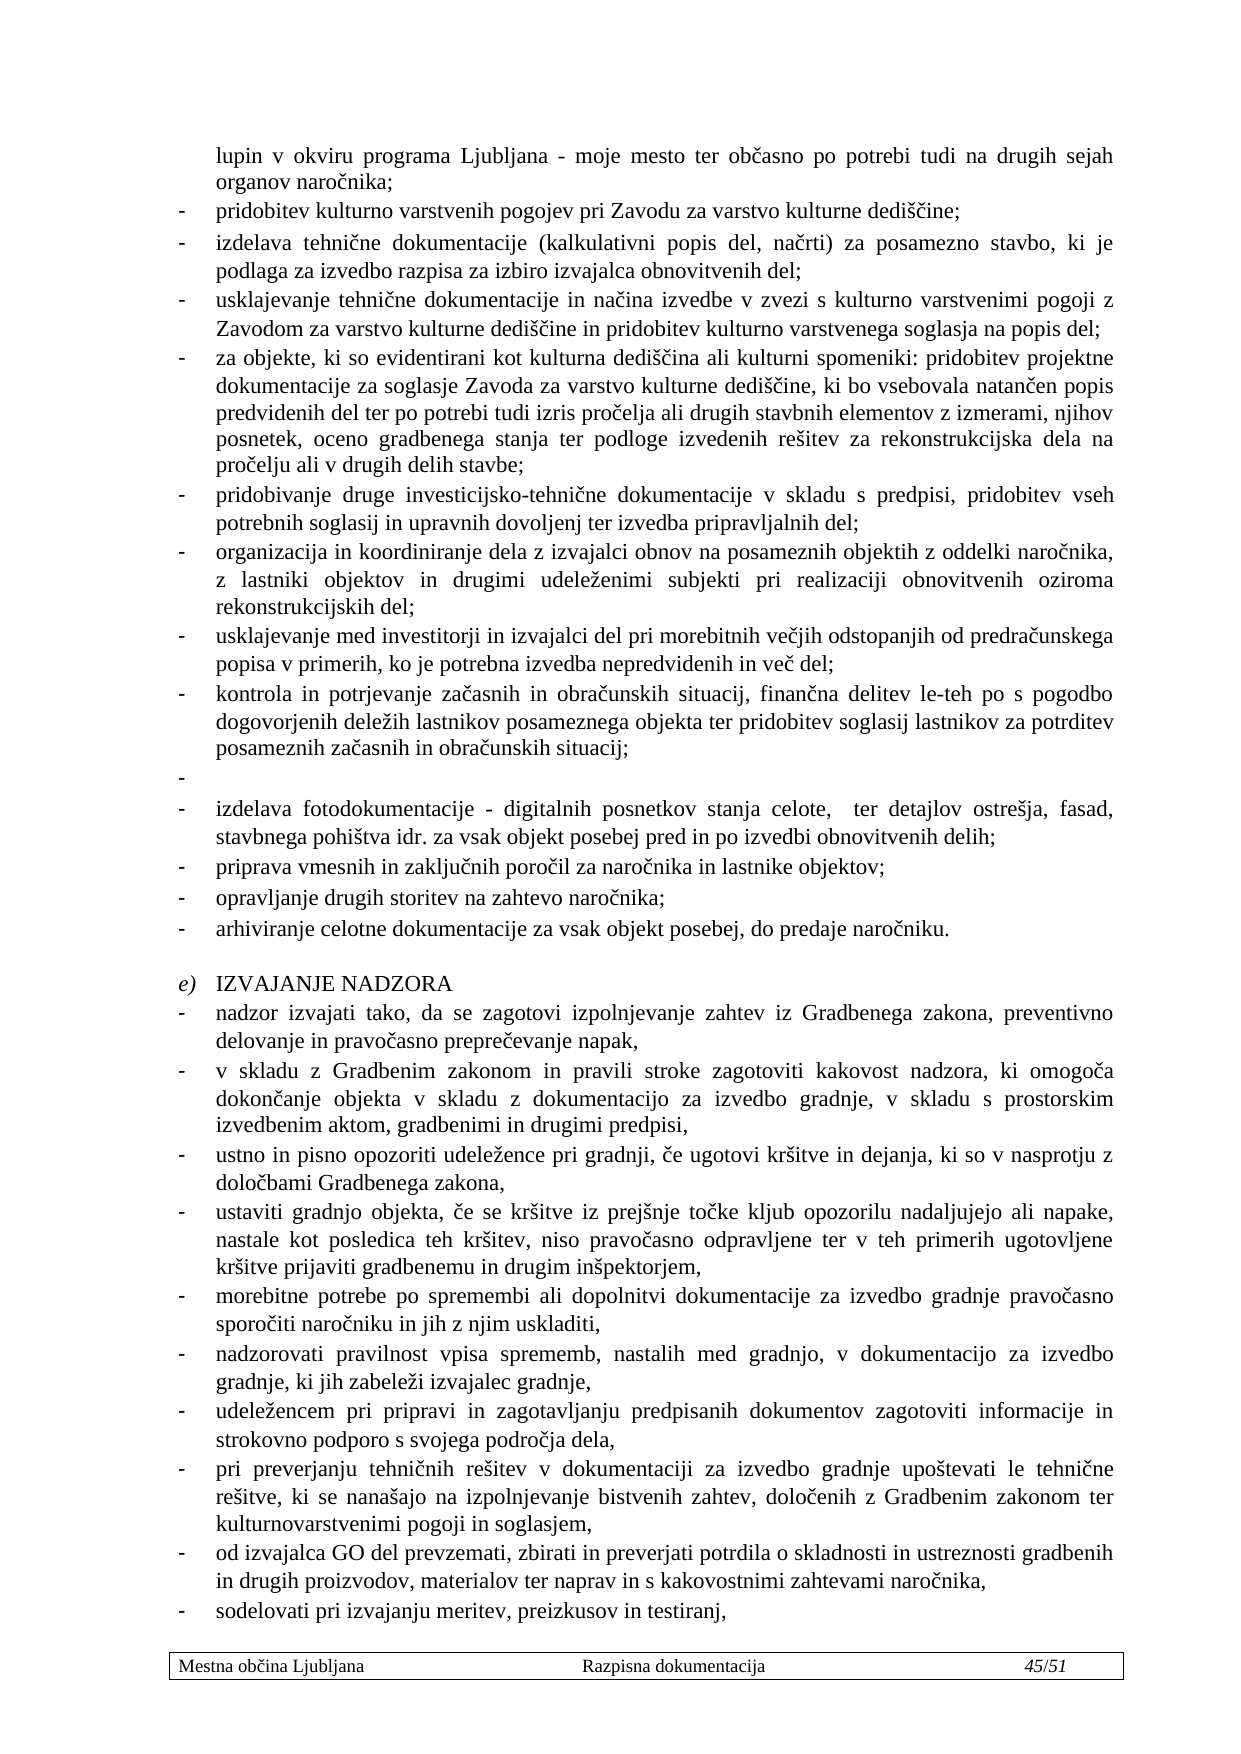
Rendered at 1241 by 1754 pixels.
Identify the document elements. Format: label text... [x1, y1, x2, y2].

list pridobitev kulturno varstvenih pogojev pri Zavodu za varstvo kulturne dediščine; [178, 194, 1115, 226]
list usklajevanje tehnične dokumentacije in načina izvedbe v zvezi s kulturno varstvenimi pogoji z Zavodom za varstvo kulturne dediščine in pridobitev kulturno varstvenega soglasja na popis del; [178, 283, 1115, 341]
list pridobivanje druge investicijsko-tehnične dokumentacije v skladu s predpisi, pridobitev vseh potrebnih soglasij in upravnih dovoljenj ter izvedba pripravljalnih del; [178, 478, 1115, 535]
list izdelava fotodokumentacije - digitalnih posnetkov stanja celote, ter detajlov ostrešja, fasad, stavbnega pohištva idr. za vsak objekt posebej pred in po izvedbi obnovitvenih delih; [178, 792, 1115, 849]
list opravljanje drugih storitev na zahtevo naročnika; [178, 881, 1115, 912]
list usklajevanje med investitorji in izvajalci del pri morebitnih večjih odstopanjih od predračunskega popisa v primerih, ko je potrebna izvedba nepredvidenih in več del; [178, 619, 1115, 677]
list ustno in pisno opozoriti udeležence pri gradnji, če ugotovi kršitve in dejanja, ki so v nasprotju z določbami Gradbenega zakona, [178, 1138, 1115, 1195]
list morebitne potrebe po spremembi ali dopolnitvi dokumentacije za izvedbo gradnje pravočasno sporočiti naročniku in jih z njim uskladiti, [178, 1279, 1115, 1337]
list priprava vmesnih in zaključnih poročil za naročnika in lastnike objektov; [178, 849, 1115, 881]
list za objekte, ki so evidentirani kot kulturna dediščina ali kulturni spomeniki: pridobitev projektne dokumentacije za soglasje Zavoda za varstvo kulturne dediščine, ki bo vsebovala natančen popis predvidenih del ter po potrebi tudi izris pročelja ali drugih stavbnih elementov z izmerami, njihov posnetek, oceno gradbenega stanja ter podloge izvedenih rešitev za rekonstrukcijska dela na pročelju ali v drugih delih stavbe; [178, 341, 1115, 478]
list arhiviranje celotne dokumentacije za vsak objekt posebej, do predaje naročniku. [178, 912, 1115, 943]
list v skladu z Gradbenim zakonom in pravili stroke zagotoviti kakovost nadzora, ki omogoča dokončanje objekta v skladu z dokumentacijo za izvedbo gradnje, v skladu s prostorskim izvedbenim aktom, gradbenimi in drugimi predpisi, [178, 1054, 1115, 1138]
list izdelava tehnične dokumentacije (kalkulativni popis del, načrti) za posamezno stavbo, ki je podlaga za izvedbo razpisa za izbiro izvajalca obnovitvenih del; [178, 226, 1115, 283]
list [178, 142, 1115, 194]
list nadzorovati pravilnost vpisa sprememb, nastalih med gradnjo, v dokumentacijo za izvedbo gradnje, ki jih zabeleži izvajalec gradnje, [178, 1337, 1115, 1394]
list organizacija in koordiniranje dela z izvajalci obnov na posameznih objektih z oddelki naročnika, z lastniki objektov in drugimi udeleženimi subjekti pri realizaciji obnovitvenih oziroma rekonstrukcijskih del; [178, 535, 1115, 619]
list sodelovati pri izvajanju meritev, preizkusov in testiranj, [178, 1593, 1115, 1625]
list kontrola in potrjevanje začasnih in obračunskih situacij, finančna delitev le-teh po s pogodbo dogovorjenih deležih lastnikov posameznega objekta ter pridobitev soglasij lastnikov za potrditev posameznih začasnih in obračunskih situacij; [178, 677, 1115, 761]
list nadzor izvajati tako, da se zagotovi izpolnjevanje zahtev iz Gradbenega zakona, preventivno delovanje in pravočasno preprečevanje napak, [178, 996, 1115, 1054]
list pri preverjanju tehničnih rešitev v dokumentaciji za izvedbo gradnje upoštevati le tehnične rešitve, ki se nanašajo na izpolnjevanje bistvenih zahtev, določenih z Gradbenim zakonom ter kulturnovarstvenimi pogoji in soglasjem, [178, 1452, 1115, 1536]
list IZVAJANJE NADZORA [178, 970, 1115, 996]
list od izvajalca GO del prevzemati, zbirati in preverjati potrdila o skladnosti in ustreznosti gradbenih in drugih proizvodov, materialov ter naprav in s kakovostnimi zahtevami naročnika, [178, 1536, 1115, 1593]
list ustaviti gradnjo objekta, če se kršitve iz prejšnje točke kljub opozorilu nadaljujejo ali napake, nastale kot posledica teh kršitev, niso pravočasno odpravljene ter v teh primerih ugotovljene kršitve prijaviti gradbenemu in drugim inšpektorjem, [178, 1195, 1115, 1279]
list udeležencem pri pripravi in zagotavljanju predpisanih dokumentov zagotoviti informacije in strokovno podporo s svojega področja dela, [178, 1394, 1115, 1452]
